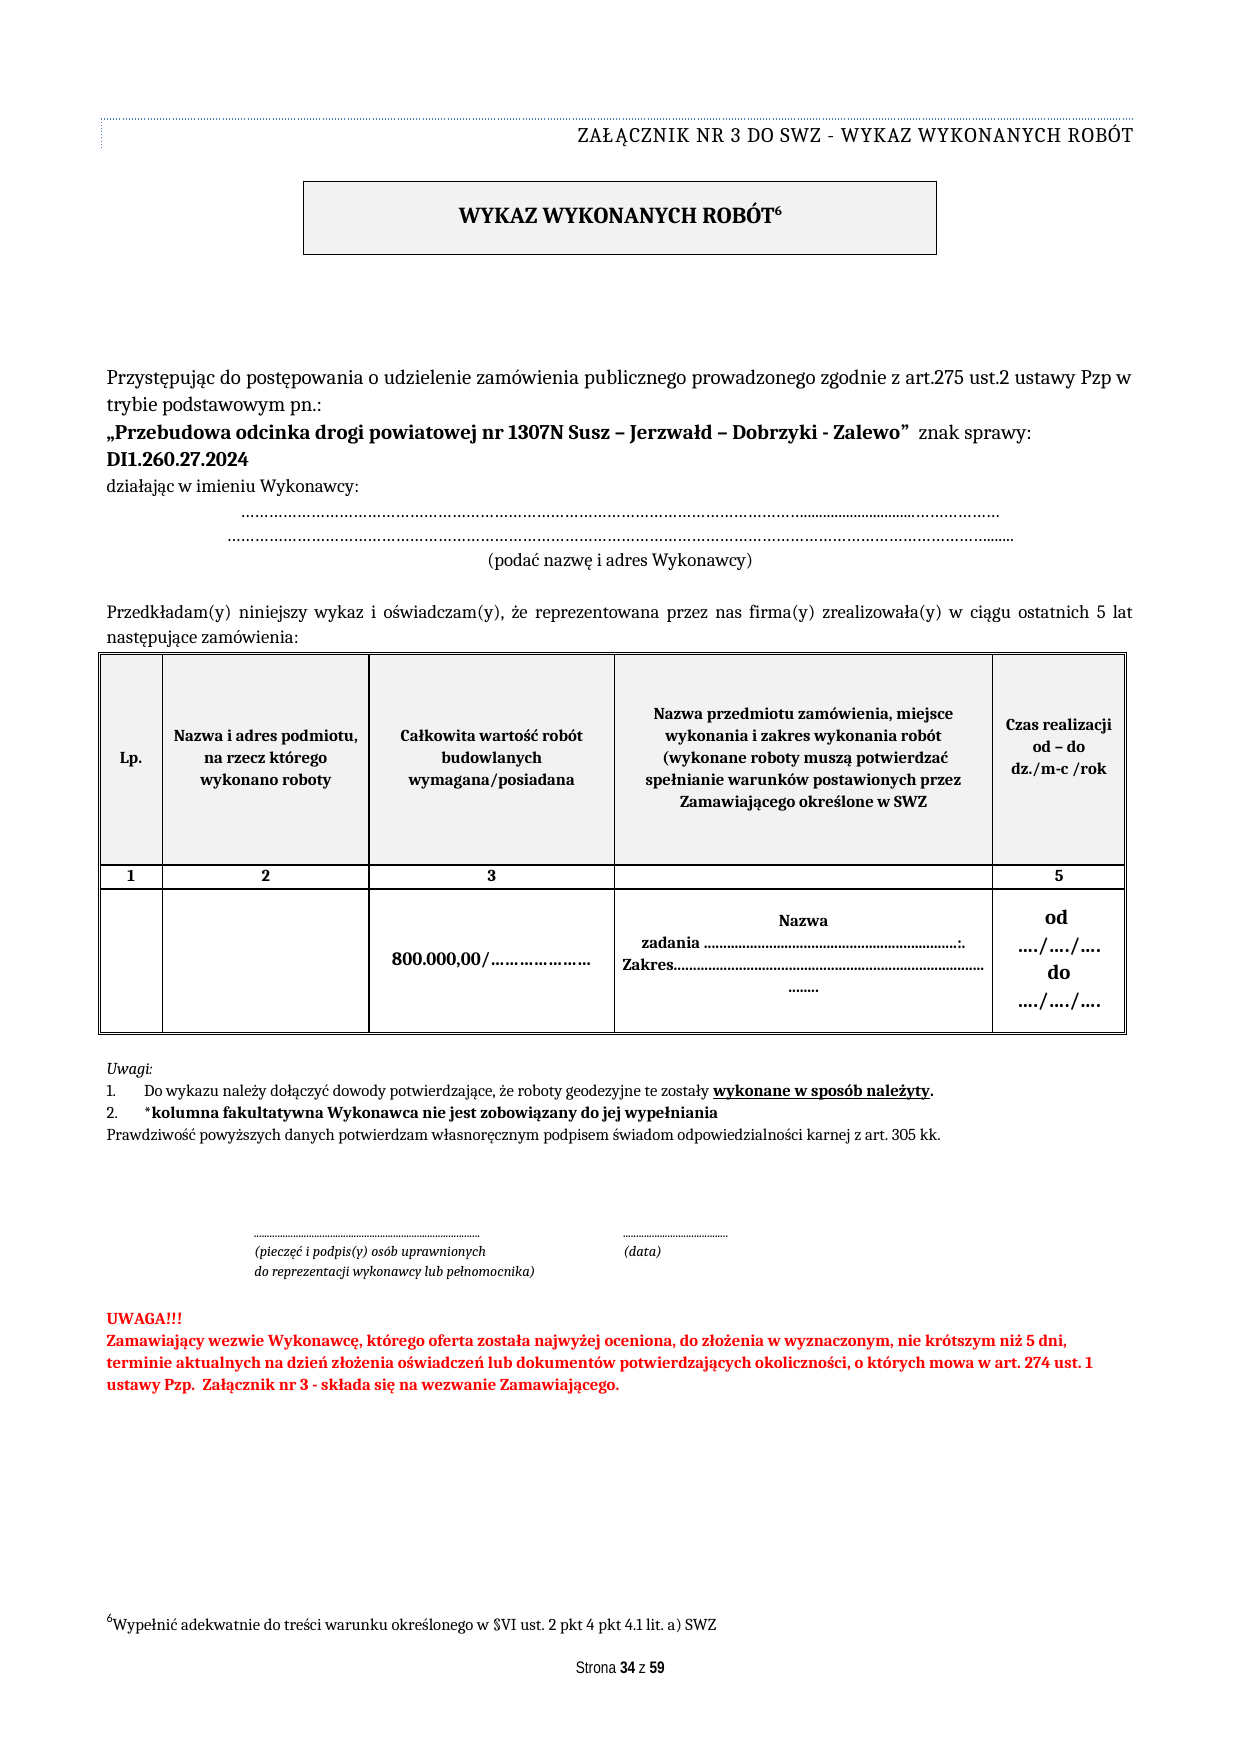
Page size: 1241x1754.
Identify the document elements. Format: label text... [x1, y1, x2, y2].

table_cell 1 [101, 866, 162, 888]
table_cell 3 [370, 866, 614, 888]
list *kolumna fakultatywna Wykonawca nie jest zobowiązany do jej wypełniania [106, 1103, 1134, 1123]
text Zamawiający wezwie Wykonawcę, którego oferta została najwyżej oceniona, do złożenia w wyznaczonym, nie krótszym niż 5 dni, terminie aktualnych na dzień złożenia oświadczeń lub dokumentów potwierdzających okoliczności, o których mowa w art. 274 ust. 1 ustawy Pzp. Załącznik nr 3 - składa się na wezwanie Zamawiającego. [106, 1332, 1134, 1395]
table_header Czas realizacji od – do dz./m-c /rok [993, 655, 1124, 864]
table_header Nazwa i adres podmiotu, na rzecz którego wykonano roboty [163, 655, 368, 864]
table_cell Nazwa zadania ..................................................................:. Zakres......................................................................................... [615, 890, 992, 1032]
table_cell 800.000,00/………………… [370, 890, 614, 1032]
text Prawdziwość powyższych danych potwierdzam własnoręcznym podpisem świadom odpowiedzialności karnej z art. 305 kk. [106, 1125, 1134, 1144]
text ………………………………………………………………………………………………………….............................……………… [106, 500, 1134, 522]
text (pieczęć i podpis(y) osób uprawnionych (data) do reprezentacji wykonawcy lub pełnomocnika) [254, 1244, 1134, 1280]
table_header WYKAZ WYKONANYCH ROBÓT [304, 182, 936, 254]
table_cell 4 [615, 866, 992, 888]
table_cell [101, 890, 162, 1032]
text UWAGA!!! [106, 1310, 1134, 1329]
list Do wykazu należy dołączyć dowody potwierdzające, że roboty geodezyjne te zostały wykonane w sposób należyty. [106, 1081, 1134, 1101]
table_cell [163, 890, 368, 1032]
text ...................................................................................... ........................................ [180, 1224, 1134, 1241]
table_cell od …./…./…. do …./…./…. [993, 890, 1124, 1032]
table_header Nazwa przedmiotu zamówienia, miejsce wykonania i zakres wykonania robót (wykonane roboty muszą potwierdzać spełnianie warunków postawionych przez Zamawiającego określone w SWZ [615, 655, 992, 864]
table_cell 2 [163, 866, 368, 888]
table_cell 5 [993, 866, 1124, 888]
text Przystępując do postępowania o udzielenie zamówienia publicznego prowadzonego zgodnie z art.275 ust.2 ustawy Pzp w trybie podstawowym pn.: [106, 365, 1134, 417]
table_header Całkowita wartość robót budowlanych wymagana/posiadana [370, 655, 614, 864]
text Przedkładam(y) niniejszy wykaz i oświadczam(y), że reprezentowana przez nas firma(y) zrealizowała(y) w ciągu ostatnich 5 lat następujące zamówienia: [106, 602, 1134, 648]
text (podać nazwę i adres Wykonawcy) [106, 550, 1134, 571]
text „Przebudowa odcinka drogi powiatowej nr 1307N Susz – Jerzwałd – Dobrzyki - Zalewo” znak sprawy: DI1.260.27.2024 [106, 420, 1134, 472]
text ………………………………………………………………………………………………………………………………………………....... [106, 525, 1134, 547]
subtitle Załącznik nr 3 do SWZ - wykaz wykonanych robót [101, 118, 1134, 148]
text Uwagi: [106, 1059, 1134, 1079]
text działając w imieniu Wykonawcy: [106, 475, 1134, 497]
table_header Lp. [101, 655, 162, 864]
